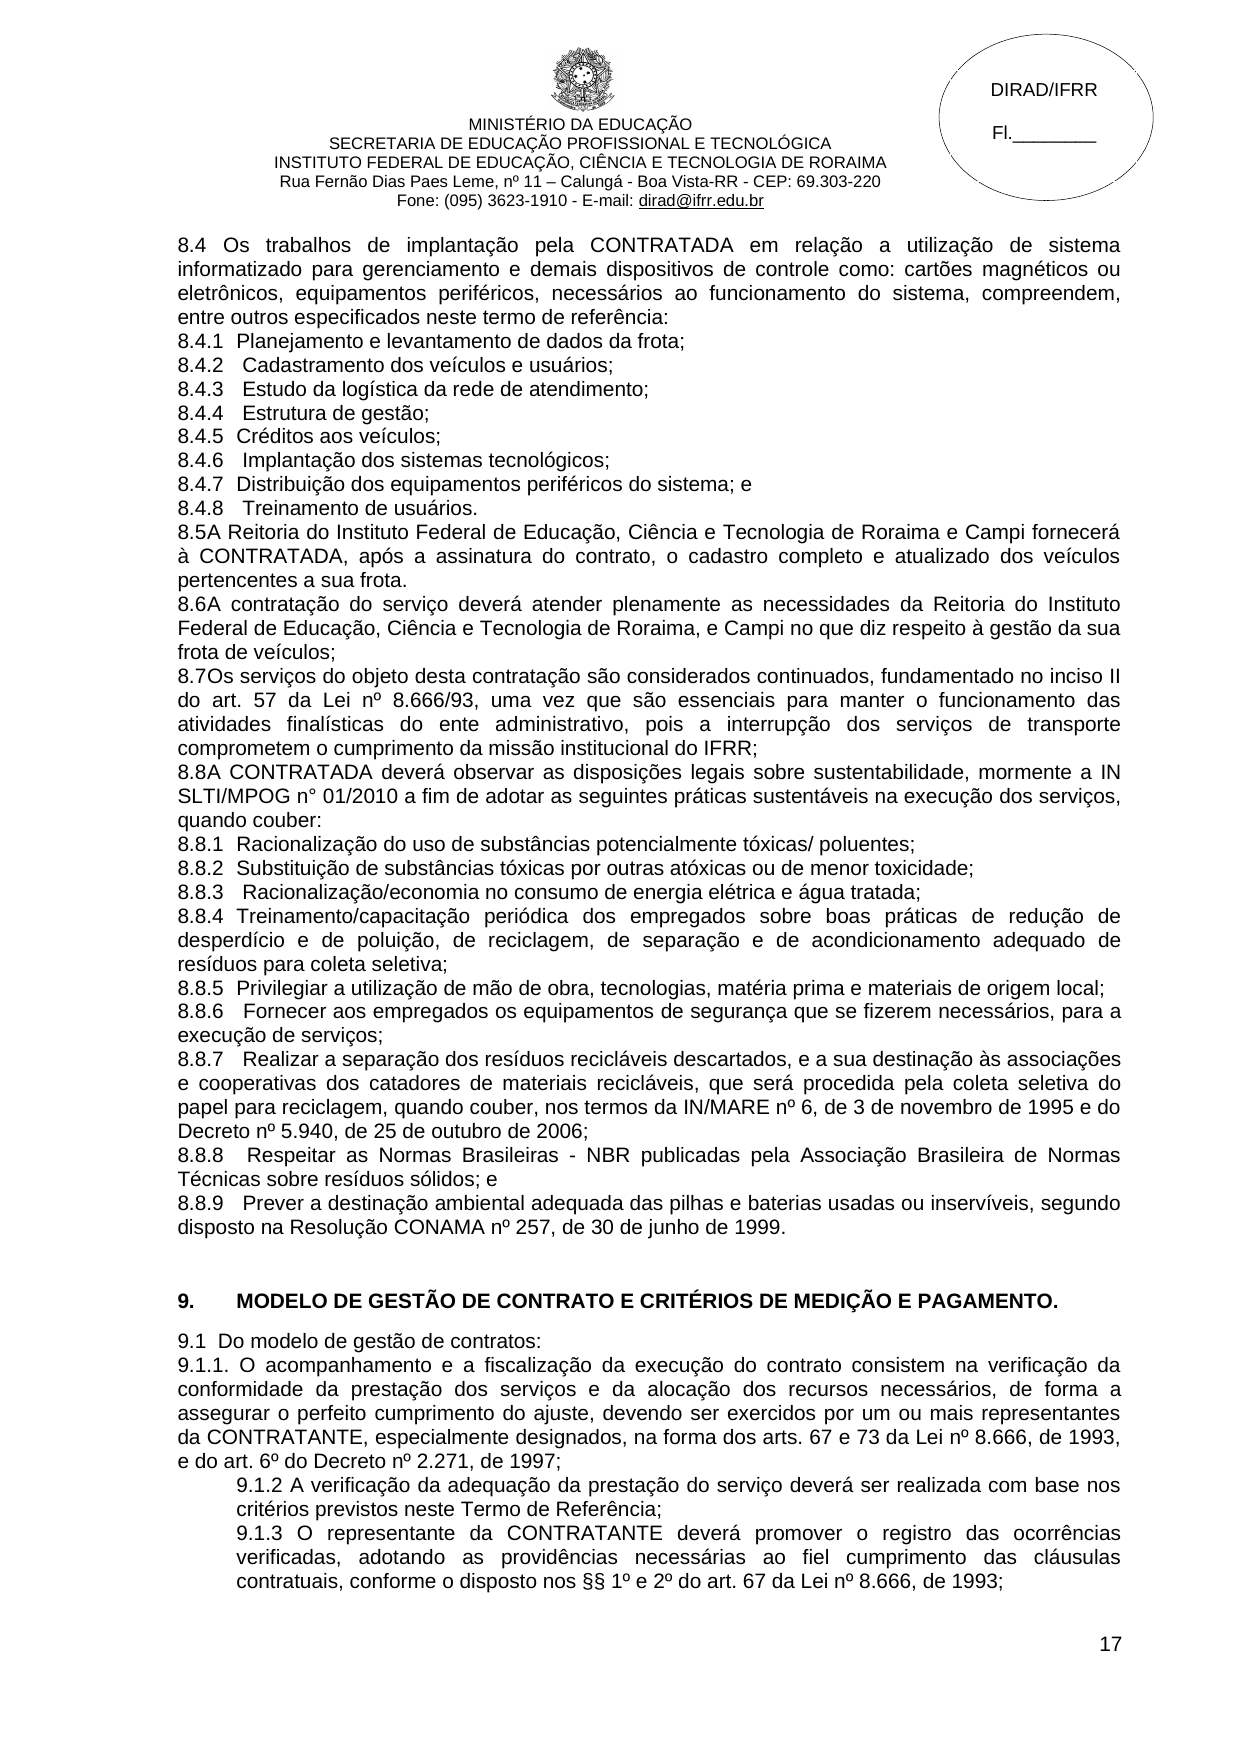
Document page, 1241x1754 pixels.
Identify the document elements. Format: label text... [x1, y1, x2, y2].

list Respeitar as Normas Brasileiras - NBR publicadas pela Associação Brasileira de Normas Técnicas sobre resíduos sólidos; e [177, 1143, 1122, 1191]
list Planejamento e levantamento de dados da frota; [177, 328, 1122, 352]
list MODELO DE GESTÃO DE CONTRATO E CRITÉRIOS DE MEDIÇÃO E PAGAMENTO. [177, 1289, 1122, 1313]
list Substituição de substâncias tóxicas por outras atóxicas ou de menor toxicidade; [177, 856, 1122, 879]
list 9.1 Do modelo de gestão de contratos: [177, 1329, 1122, 1353]
list A CONTRATADA deverá observar as disposições legais sobre sustentabilidade, mormente a IN SLTI/MPOG n° 01/2010 a fim de adotar as seguintes práticas sustentáveis na execução dos serviços, quando couber: [177, 760, 1122, 832]
list Fornecer aos empregados os equipamentos de segurança que se fizerem necessários, para a execução de serviços; [177, 999, 1122, 1047]
picture [547, 47, 619, 115]
list Racionalização/economia no consumo de energia elétrica e água tratada; [177, 879, 1122, 903]
list Cadastramento dos veículos e usuários; [177, 352, 1122, 376]
list Prever a destinação ambiental adequada das pilhas e baterias usadas ou inservíveis, segundo disposto na Resolução CONAMA nº 257, de 30 de junho de 1999. [177, 1191, 1122, 1239]
list 9.1.3 O representante da CONTRATANTE deverá promover o registro das ocorrências verificadas, adotando as providências necessárias ao fiel cumprimento das cláusulas contratuais, conforme o disposto nos §§ 1º e 2º do art. 67 da Lei nº 8.666, de 1993; [236, 1521, 1122, 1592]
list Treinamento de usuários. [177, 496, 1122, 520]
list Distribuição dos equipamentos periféricos do sistema; e [177, 472, 1122, 496]
list Realizar a separação dos resíduos recicláveis descartados, e a sua destinação às associações e cooperativas dos catadores de materiais recicláveis, que será procedida pela coleta seletiva do papel para reciclagem, quando couber, nos termos da IN/MARE nº 6, de 3 de novembro de 1995 e do Decreto nº 5.940, de 25 de outubro de 2006; [177, 1047, 1122, 1143]
list Implantação dos sistemas tecnológicos; [177, 448, 1122, 472]
list Racionalização do uso de substâncias potencialmente tóxicas/ poluentes; [177, 832, 1122, 856]
list Estrutura de gestão; [177, 400, 1122, 424]
list 9.1.1. O acompanhamento e a fiscalização da execução do contrato consistem na verificação da conformidade da prestação dos serviços e da alocação dos recursos necessários, de forma a assegurar o perfeito cumprimento do ajuste, devendo ser exercidos por um ou mais representantes da CONTRATANTE, especialmente designados, na forma dos arts. 67 e 73 da Lei nº 8.666, de 1993, e do art. 6º do Decreto nº 2.271, de 1997; [177, 1353, 1122, 1473]
list Os serviços do objeto desta contratação são considerados continuados, fundamentado no inciso II do art. 57 da Lei nº 8.666/93, uma vez que são essenciais para manter o funcionamento das atividades finalísticas do ente administrativo, pois a interrupção dos serviços de transporte comprometem o cumprimento da missão institucional do IFRR; [177, 664, 1122, 760]
list A Reitoria do Instituto Federal de Educação, Ciência e Tecnologia de Roraima e Campi fornecerá à CONTRATADA, após a assinatura do contrato, o cadastro completo e atualizado dos veículos pertencentes a sua frota. [177, 520, 1122, 592]
list Estudo da logística da rede de atendimento; [177, 376, 1122, 400]
list A contratação do serviço deverá atender plenamente as necessidades da Reitoria do Instituto Federal de Educação, Ciência e Tecnologia de Roraima, e Campi no que diz respeito à gestão da sua frota de veículos; [177, 592, 1122, 664]
list Treinamento/capacitação periódica dos empregados sobre boas práticas de redução de desperdício e de poluição, de reciclagem, de separação e de acondicionamento adequado de resíduos para coleta seletiva; [177, 903, 1122, 975]
list Privilegiar a utilização de mão de obra, tecnologias, matéria prima e materiais de origem local; [177, 975, 1122, 999]
list Os trabalhos de implantação pela CONTRATADA em relação a utilização de sistema informatizado para gerenciamento e demais dispositivos de controle como: cartões magnéticos ou eletrônicos, equipamentos periféricos, necessários ao funcionamento do sistema, compreendem, entre outros especificados neste termo de referência: [177, 233, 1122, 328]
list Créditos aos veículos; [177, 424, 1122, 448]
list 9.1.2 A verificação da adequação da prestação do serviço deverá ser realizada com base nos critérios previstos neste Termo de Referência; [236, 1473, 1122, 1521]
